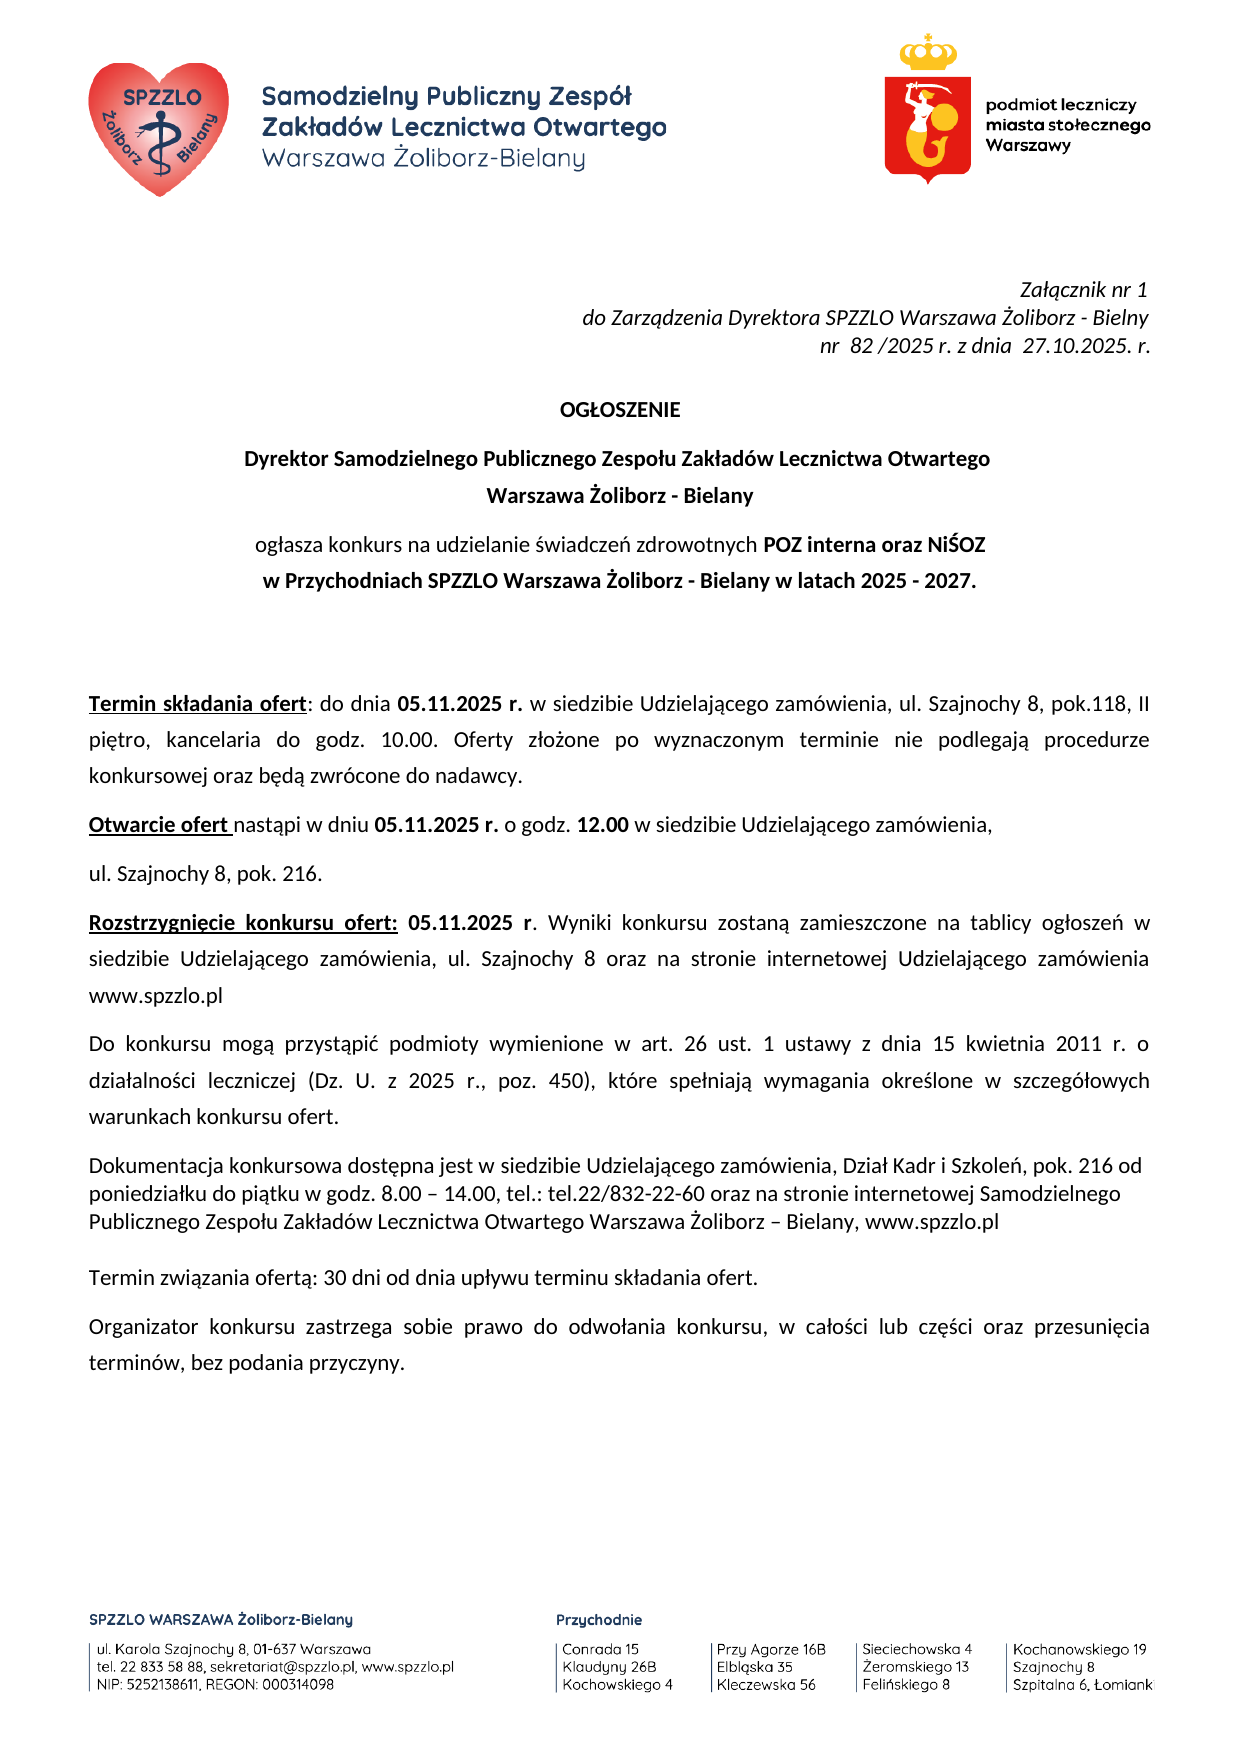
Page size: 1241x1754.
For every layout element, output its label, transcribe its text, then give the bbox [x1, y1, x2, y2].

text Organizator konkursu zastrzega sobie prawo do odwołania konkursu, w całości lub części oraz przesunięcia terminów, bez podania przyczyny. [89, 1312, 1152, 1376]
text Dyrektor Samodzielnego Publicznego Zespołu Zakładów Lecznictwa Otwartego Warszawa Żoliborz - Bielany [89, 444, 1152, 509]
picture [88, 1611, 1155, 1693]
text nr 82 /2025 r. z dnia 27.10.2025. r. [89, 331, 1152, 359]
text Do konkursu mogą przystąpić podmioty wymienione w art. 26 ust. 1 ustawy z dnia 15 kwietnia 2011 r. o działalności leczniczej (Dz. U. z 2025 r., poz. 450), które spełniają wymagania określone w szczegółowych warunkach konkursu ofert. [89, 1029, 1152, 1130]
text do Zarządzenia Dyrektora SPZZLO Warszawa Żoliborz - Bielny [89, 303, 1152, 331]
text Dokumentacja konkursowa dostępna jest w siedzibie Udzielającego zamówienia, Dział Kadr i Szkoleń, pok. 216 od poniedziałku do piątku w godz. 8.00 – 14.00, tel.: tel.22/832-22-60 oraz na stronie internetowej Samodzielnego Publicznego Zespołu Zakładów Lecznictwa Otwartego Warszawa Żoliborz – Bielany, www.spzzlo.pl [89, 1151, 1152, 1235]
text Termin składania ofert: do dnia 05.11.2025 r. w siedzibie Udzielającego zamówienia, ul. Szajnochy 8, pok.118, II piętro, kancelaria do godz. 10.00. Oferty złożone po wyznaczonym terminie nie podlegają procedurze konkursowej oraz będą zwrócone do nadawcy. [89, 689, 1152, 789]
text Otwarcie ofert nastąpi w dniu 05.11.2025 r. o godz. 12.00 w siedzibie Udzielającego zamówienia, [89, 810, 1152, 838]
text Rozstrzygnięcie konkursu ofert: 05.11.2025 r. Wyniki konkursu zostaną zamieszczone na tablicy ogłoszeń w siedzibie Udzielającego zamówienia, ul. Szajnochy 8 oraz na stronie internetowej Udzielającego zamówienia www.spzzlo.pl [89, 908, 1152, 1009]
text OGŁOSZENIE [89, 396, 1152, 424]
picture [884, 33, 1151, 185]
text ul. Szajnochy 8, pok. 216. [89, 859, 1152, 887]
text Termin związania ofertą: 30 dni od dnia upływu terminu składania ofert. [89, 1263, 1152, 1291]
text ogłasza konkurs na udzielanie świadczeń zdrowotnych POZ interna oraz NiŚOZ w Przychodniach SPZZLO Warszawa Żoliborz - Bielany w latach 2025 - 2027. [89, 530, 1152, 594]
text Załącznik nr 1 [89, 275, 1152, 303]
picture [88, 63, 667, 197]
